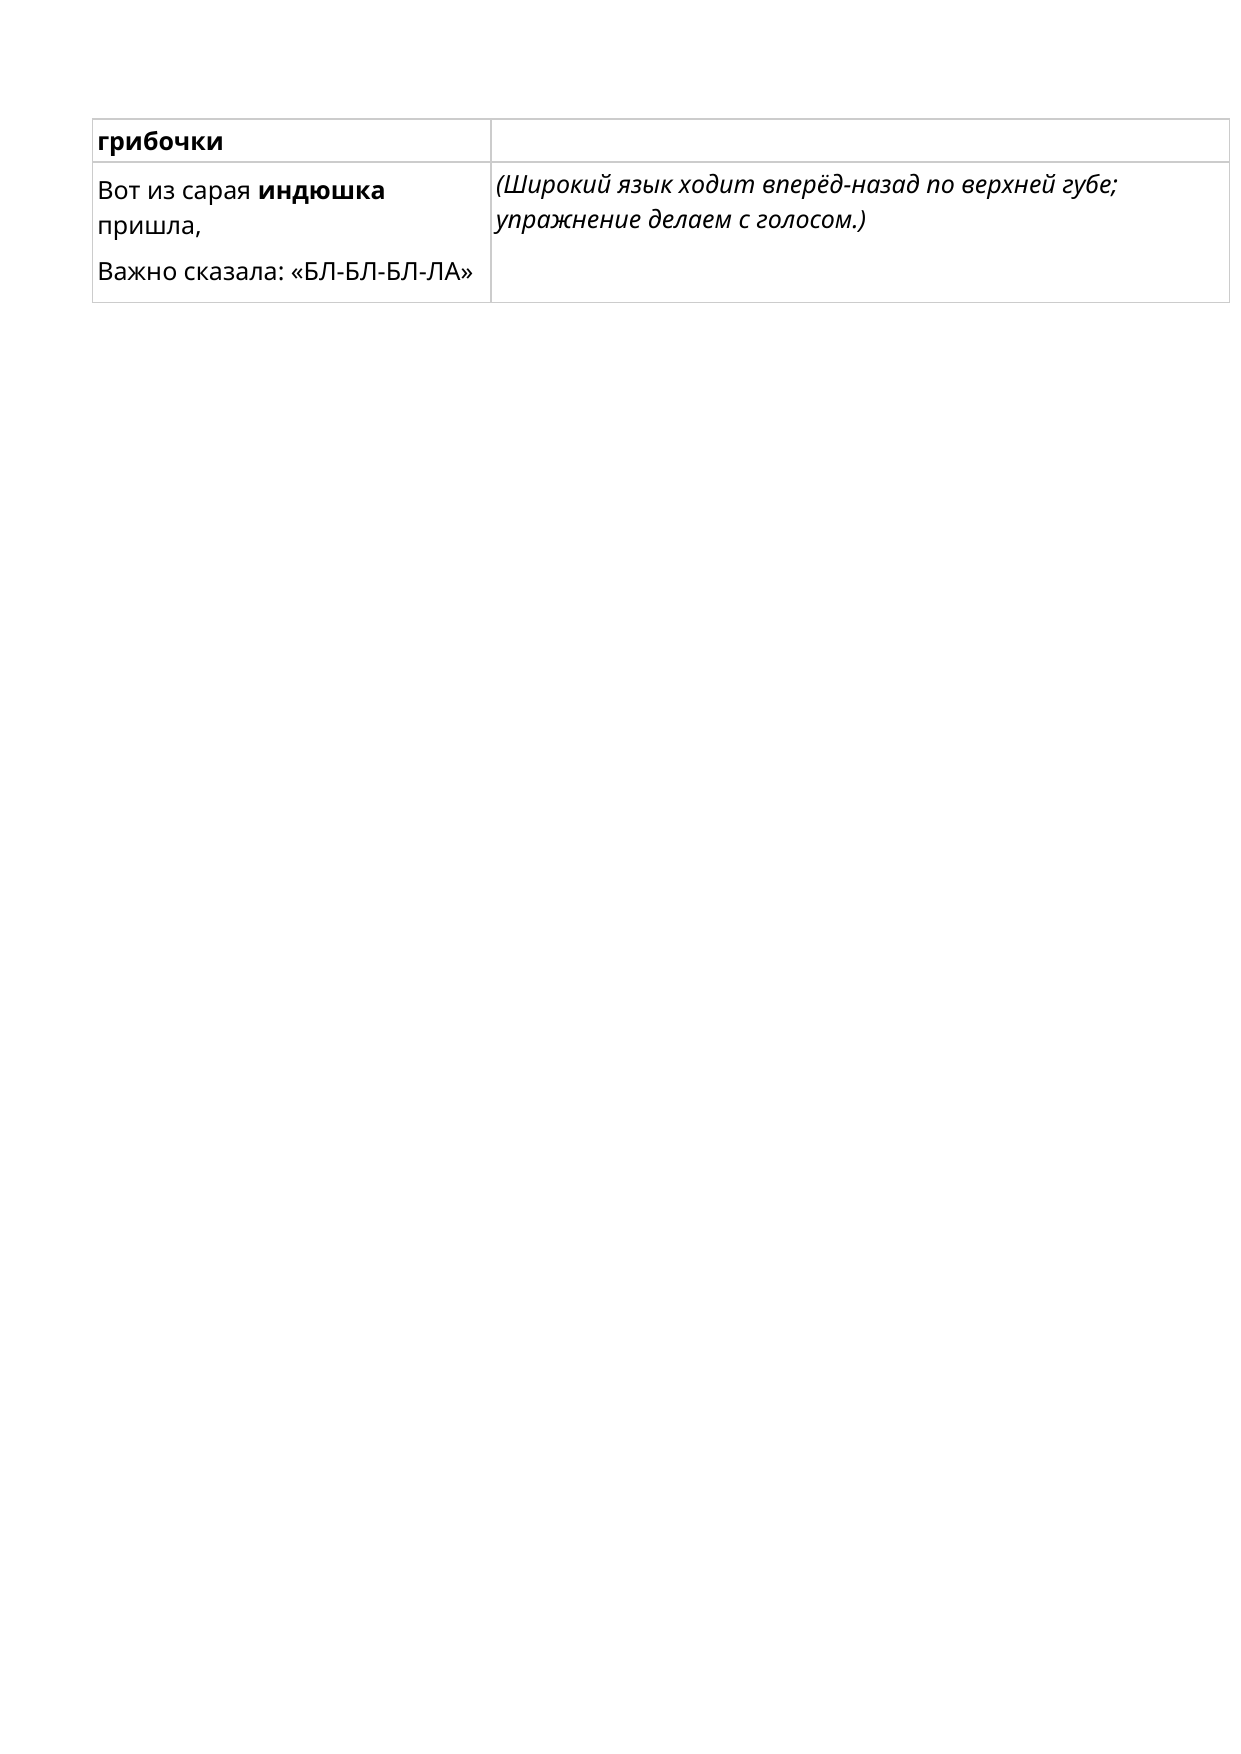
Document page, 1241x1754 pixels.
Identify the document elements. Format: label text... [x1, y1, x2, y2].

table_cell (Широкий язык ходит вперёд-назад по верхней губе; упражнение делаем с голосом.) [492, 163, 1229, 302]
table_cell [93, 120, 490, 161]
table_cell Вот из сарая индюшка пришла, Важно сказала: «БЛ-БЛ-БЛ-ЛА» [93, 163, 490, 302]
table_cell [492, 120, 1229, 161]
